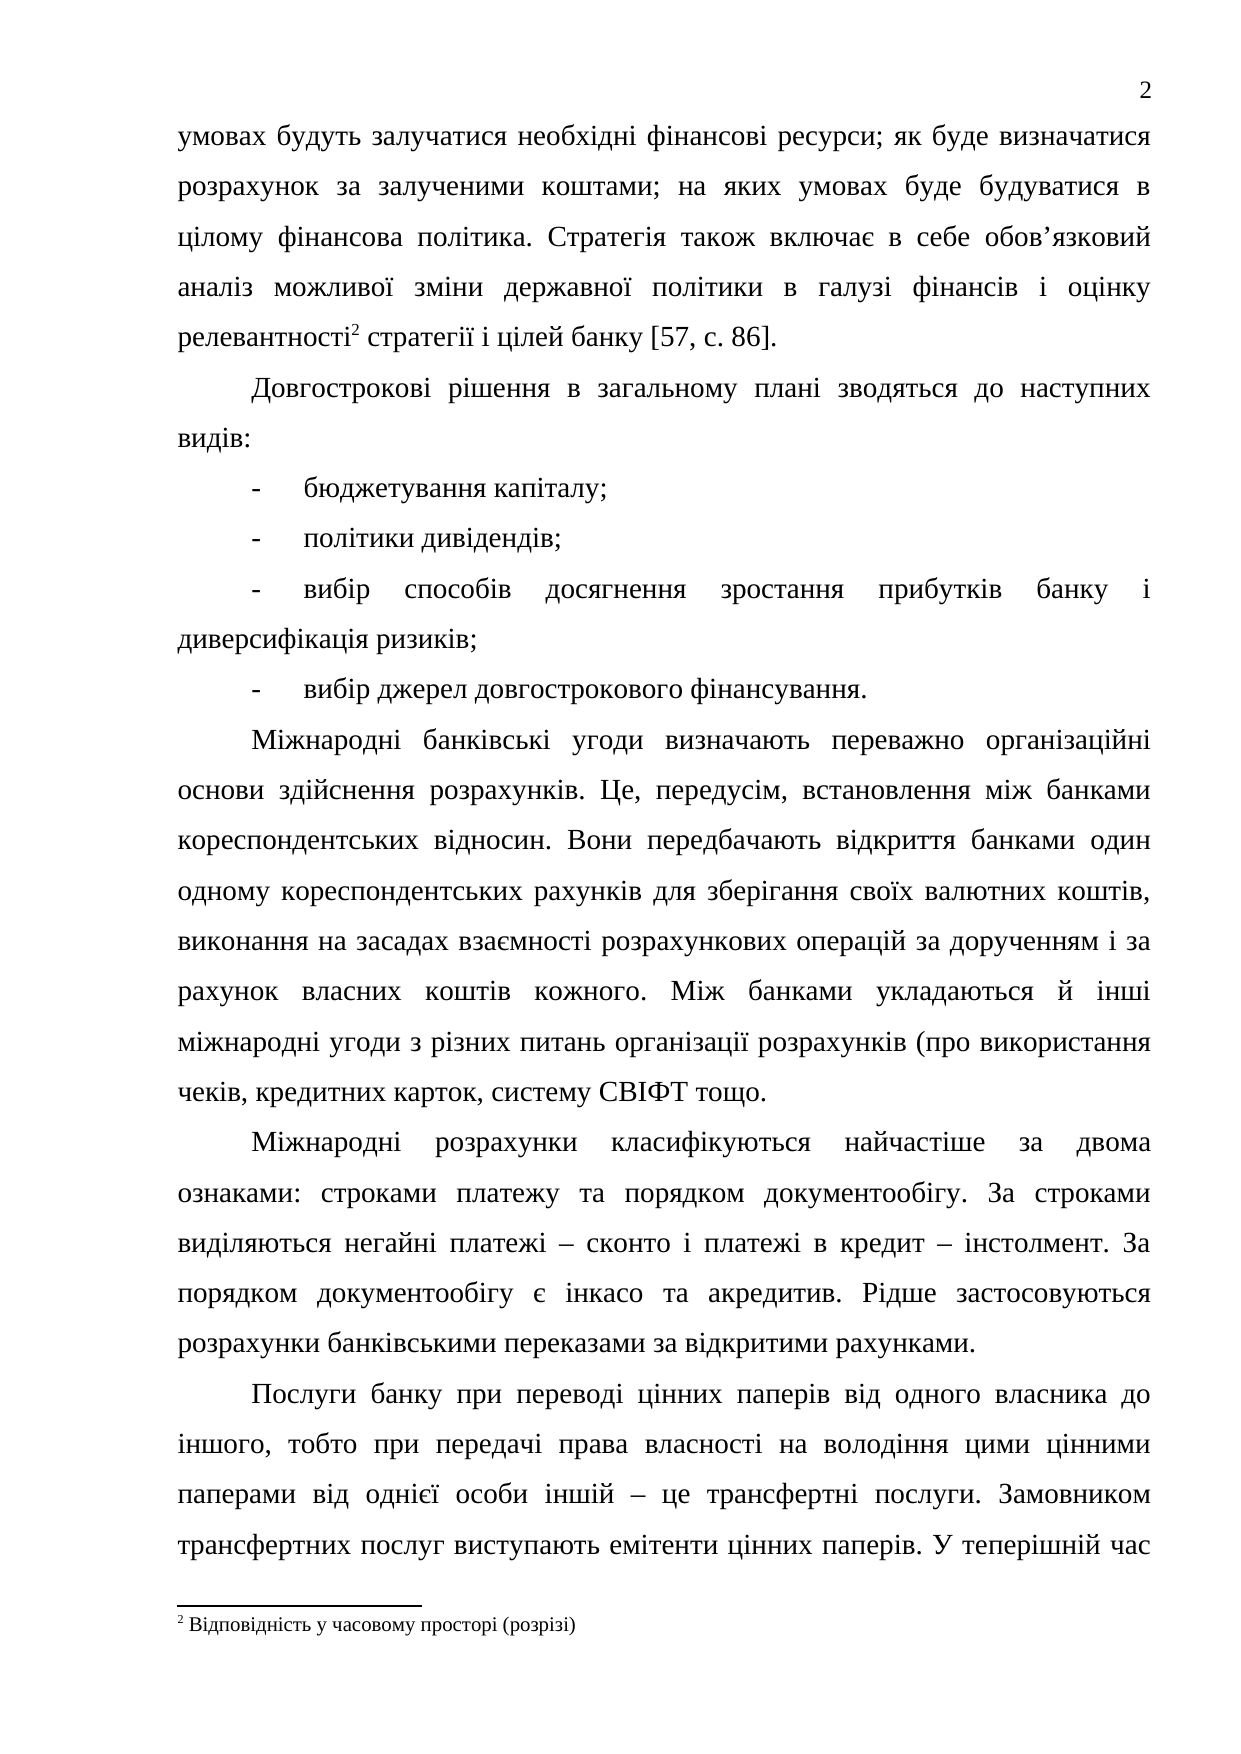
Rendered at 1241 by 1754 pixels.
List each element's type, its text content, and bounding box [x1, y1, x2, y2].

list політики дивідендів; [177, 521, 1152, 554]
text Міжнародні розрахунки класифікуються найчастіше за двома ознаками: строками платежу та порядком документообігу. За строками виділяються негайні платежі – сконто і платежі в кредит – інстолмент. За порядком документообігу є інкасо та акредитив. Рідше застосовуються розрахунки банківськими переказами за відкритими рахунками. [177, 1124, 1152, 1359]
list бюджетування капіталу; [177, 470, 1152, 504]
list вибір способів досягнення зростання прибутків банку і диверсифікація ризиків; [177, 571, 1152, 655]
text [177, 118, 1152, 353]
list вибір джерел довгострокового фінансування. [177, 672, 1152, 705]
text Довгострокові рішення в загальному плані зводяться до наступних видів: [177, 370, 1152, 453]
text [177, 1376, 1152, 1560]
text Міжнародні банківські угоди визначають переважно організаційні основи здійснення розрахунків. Це, передусім, встановлення між банками кореспондентських відносин. Вони передбачають відкриття банками один одному кореспондентських рахунків для зберігання своїх валютних коштів, виконання на засадах взаємності розрахункових операцій за дорученням і за рахунок власних коштів кожного. Між банками укладаються й інші міжнародні угоди з різних питань організації розрахунків (про використання чеків, кредитних карток, систему СВІФТ тощо. [177, 722, 1152, 1108]
